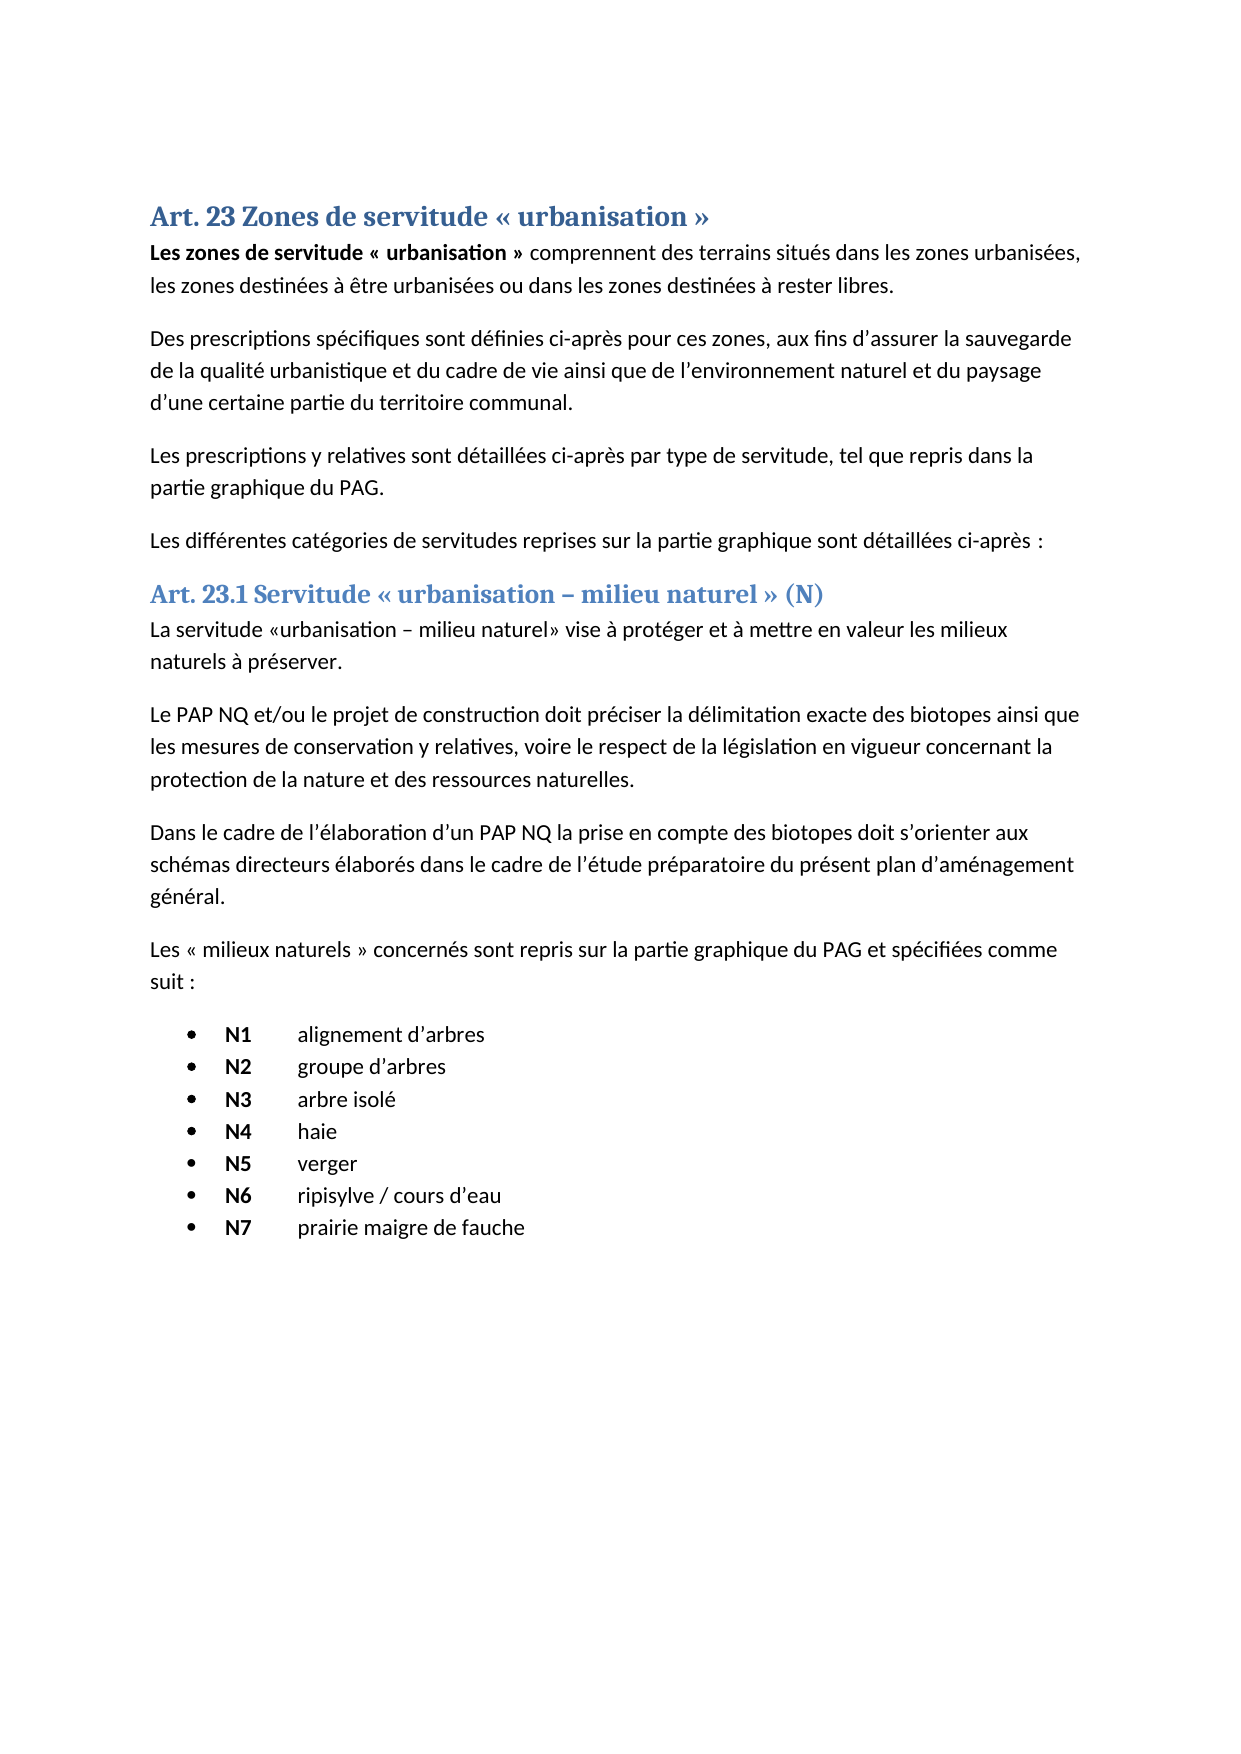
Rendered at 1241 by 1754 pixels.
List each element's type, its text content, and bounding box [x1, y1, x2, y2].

text Des prescriptions spécifiques sont définies ci-après pour ces zones, aux fins d’assurer la sauvegarde de la qualité urbanistique et du cadre de vie ainsi que de l’environnement naturel et du paysage d’une certaine partie du territoire communal. [150, 324, 1090, 416]
list N3 arbre isolé [187, 1085, 1090, 1113]
subtitle Art. 23.1 Servitude « urbanisation – milieu naturel » (N) [150, 579, 1090, 611]
subtitle Art. 23 Zones de servitude « urbanisation » [150, 200, 1090, 233]
list N1 alignement d’arbres [187, 1020, 1090, 1048]
text Dans le cadre de l’élaboration d’un PAP NQ la prise en compte des biotopes doit s’orienter aux schémas directeurs élaborés dans le cadre de l’étude préparatoire du présent plan d’aménagement général. [150, 818, 1090, 910]
text Les zones de servitude « urbanisation » comprennent des terrains situés dans les zones urbanisées, les zones destinées à être urbanisées ou dans les zones destinées à rester libres. [150, 238, 1090, 299]
text Les prescriptions y relatives sont détaillées ci-après par type de servitude, tel que repris dans la partie graphique du PAG. [150, 441, 1090, 501]
list N4 haie [187, 1117, 1090, 1145]
text Les différentes catégories de servitudes reprises sur la partie graphique sont détaillées ci-après : [150, 526, 1090, 554]
list N5 verger [187, 1149, 1090, 1177]
list N7 prairie maigre de fauche [187, 1213, 1090, 1241]
text Les « milieux naturels » concernés sont repris sur la partie graphique du PAG et spécifiées comme suit : [150, 935, 1090, 995]
text Le PAP NQ et/ou le projet de construction doit préciser la délimitation exacte des biotopes ainsi que les mesures de conservation y relatives, voire le respect de la législation en vigueur concernant la protection de la nature et des ressources naturelles. [150, 700, 1090, 793]
text La servitude «urbanisation – milieu naturel» vise à protéger et à mettre en valeur les milieux naturels à préserver. [150, 615, 1090, 675]
list N2 groupe d’arbres [187, 1052, 1090, 1081]
list N6 ripisylve / cours d’eau [187, 1181, 1090, 1209]
